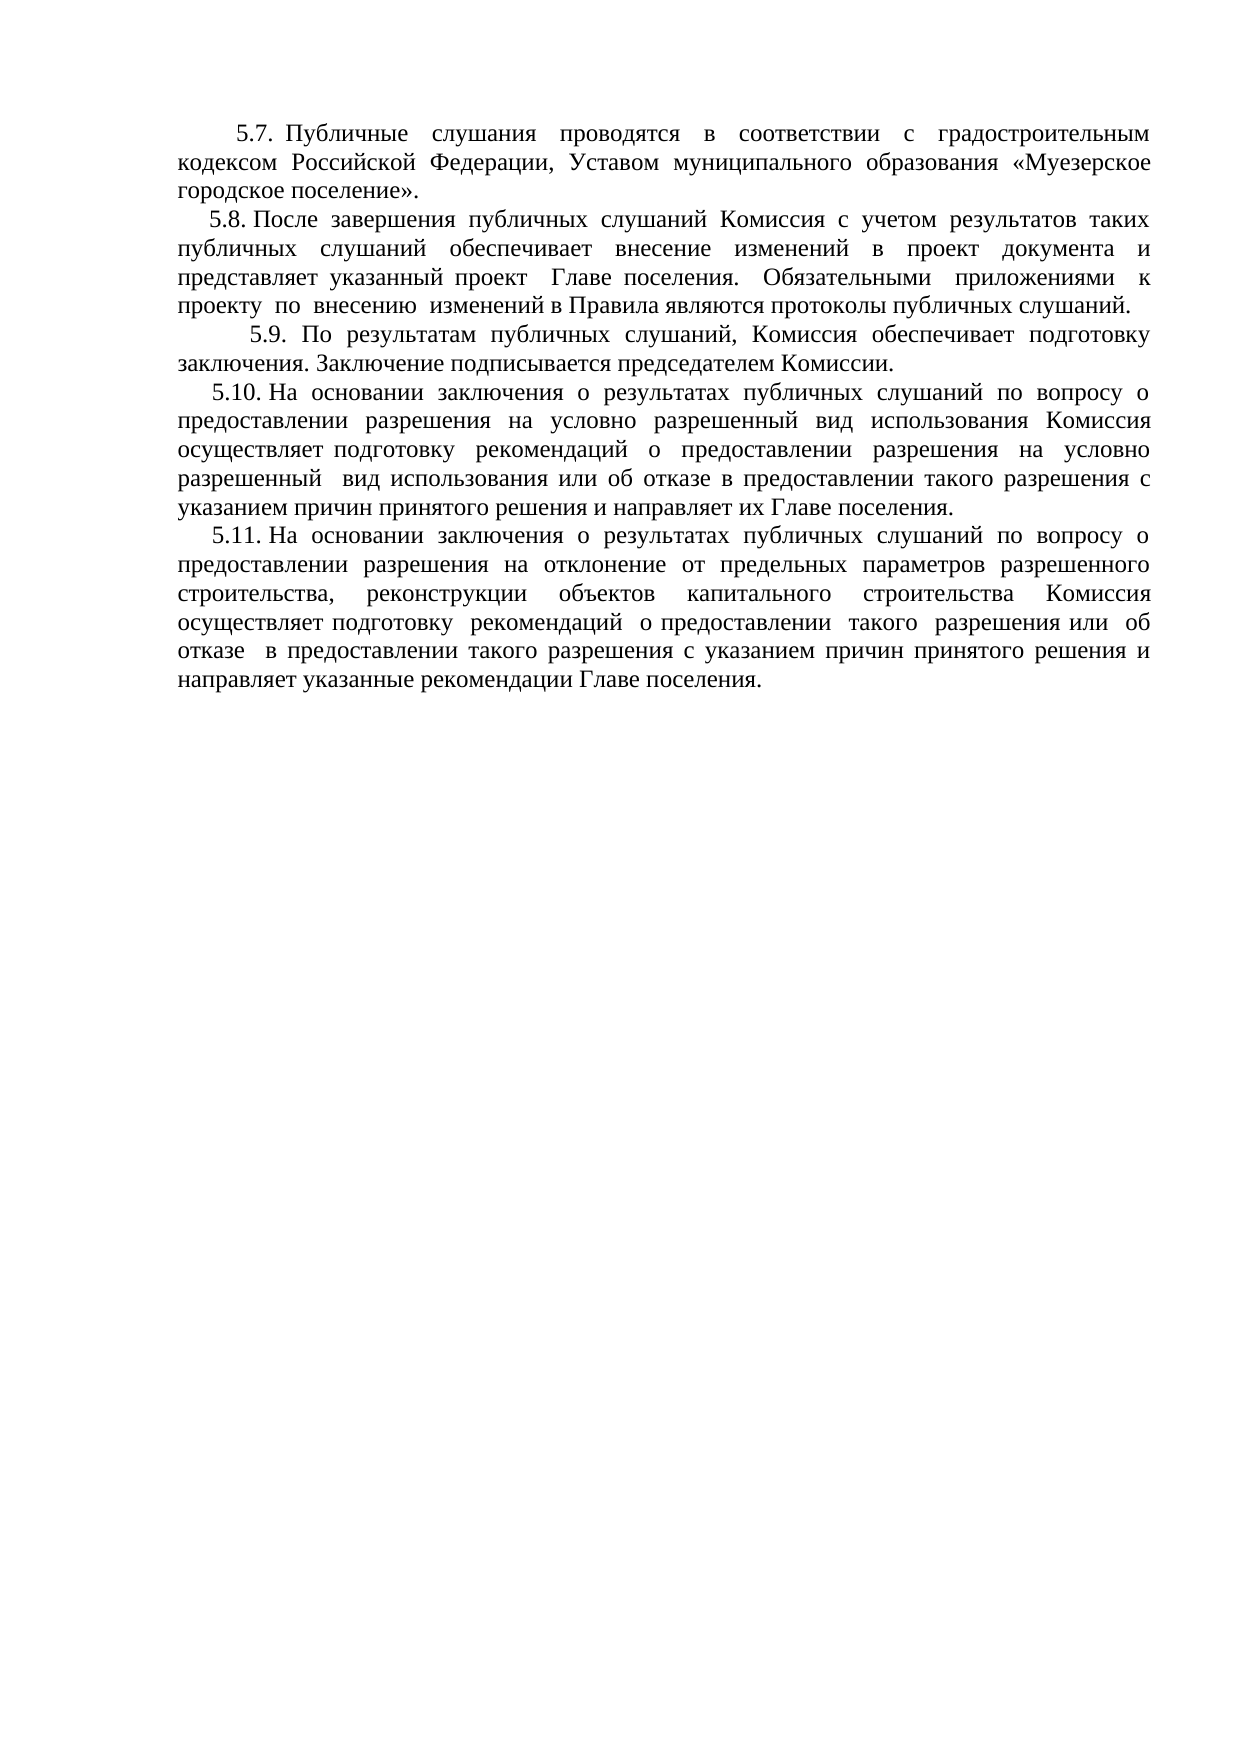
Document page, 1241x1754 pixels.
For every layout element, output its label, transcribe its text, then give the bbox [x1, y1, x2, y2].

text 5.7. Публичные слушания проводятся в соответствии с градостроительным кодексом Российской Федерации, Уставом муниципального образования «Муезерское городское поселение». [177, 118, 1152, 204]
text 5.10. На основании заключения о результатах публичных слушаний по вопросу о предоставлении разрешения на условно разрешенный вид использования Комиссия осуществляет подготовку рекомендаций о предоставлении разрешения на условно разрешенный вид использования или об отказе в предоставлении такого разрешения с указанием причин принятого решения и направляет их Главе поселения. [177, 377, 1152, 521]
text 5.11. На основании заключения о результатах публичных слушаний по вопросу о предоставлении разрешения на отклонение от предельных параметров разрешенного строительства, реконструкции объектов капитального строительства Комиссия осуществляет подготовку рекомендаций о предоставлении такого разрешения или об отказе в предоставлении такого разрешения с указанием причин принятого решения и направляет указанные рекомендации Главе поселения. [177, 521, 1152, 693]
text 5.8. После завершения публичных слушаний Комиссия с учетом результатов таких публичных слушаний обеспечивает внесение изменений в проект документа и представляет указанный проект Главе поселения. Обязательными приложениями к проекту по внесению изменений в Правила являются протоколы публичных слушаний. [177, 204, 1152, 319]
text 5.9. По результатам публичных слушаний, Комиссия обеспечивает подготовку заключения. Заключение подписывается председателем Комиссии. [177, 319, 1152, 377]
